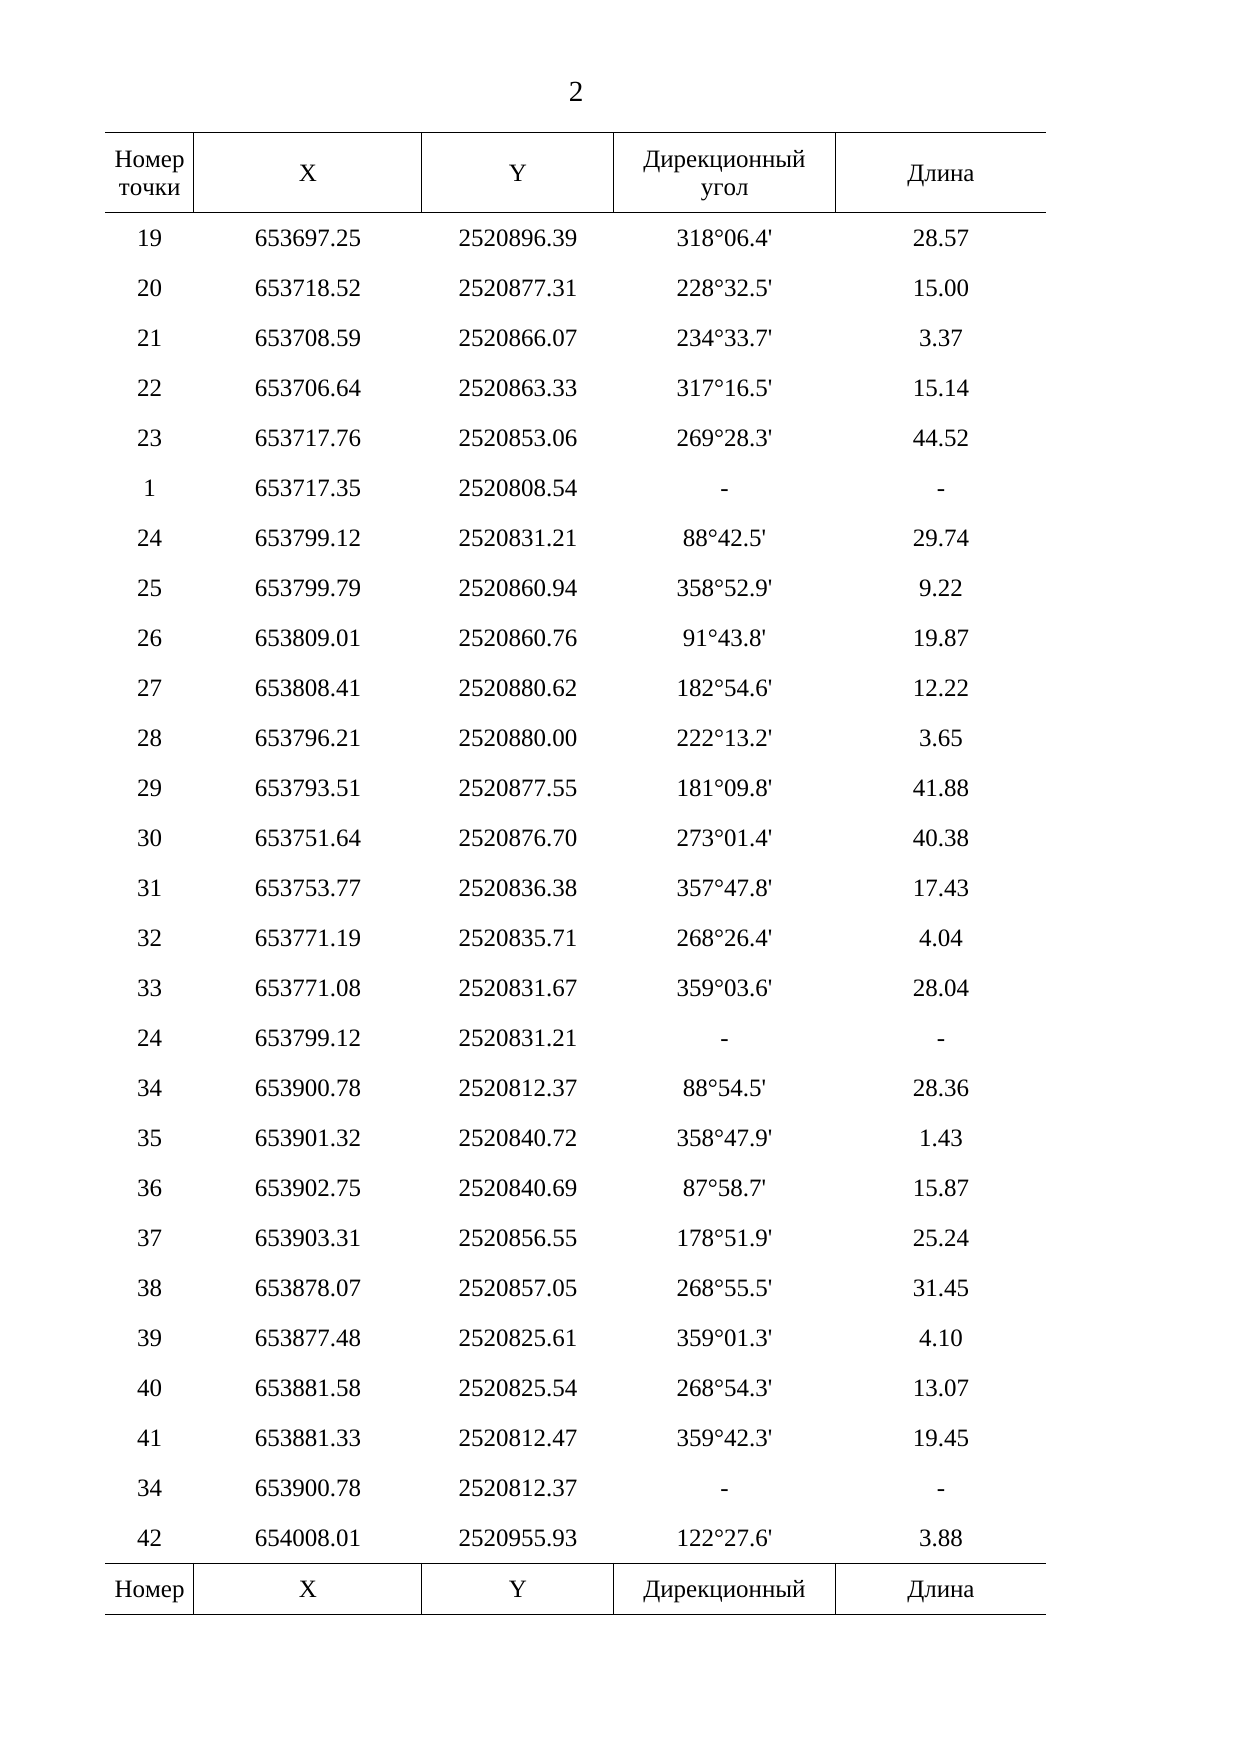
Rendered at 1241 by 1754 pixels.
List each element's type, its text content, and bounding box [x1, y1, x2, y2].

table_cell - [835, 463, 1046, 513]
table_cell 41 [105, 1413, 194, 1463]
table_cell 653799.79 [194, 563, 422, 613]
table_cell 40 [105, 1363, 194, 1413]
table_cell X [194, 1564, 421, 1614]
table_cell 4.04 [835, 913, 1046, 963]
table_cell 19.45 [835, 1413, 1046, 1463]
table_cell 178°51.9' [614, 1213, 835, 1263]
table_cell 28.57 [835, 213, 1046, 263]
table_cell - [614, 1013, 835, 1063]
table_cell 653900.78 [194, 1063, 422, 1113]
table_cell 3.88 [835, 1513, 1046, 1563]
table_cell 36 [105, 1163, 194, 1213]
table_cell 653903.31 [194, 1213, 422, 1263]
table_cell 28.36 [835, 1063, 1046, 1113]
table_cell 9.22 [835, 563, 1046, 613]
table_cell 653902.75 [194, 1163, 422, 1213]
table_cell 25.24 [835, 1213, 1046, 1263]
table_cell 23 [105, 413, 194, 463]
table_cell 359°03.6' [614, 963, 835, 1013]
table_cell 15.00 [835, 263, 1046, 313]
table_cell - [614, 463, 835, 513]
table_cell Y [422, 1564, 613, 1614]
table_cell 653809.01 [194, 613, 422, 663]
table_cell 2520825.54 [422, 1363, 613, 1413]
table_cell 268°26.4' [614, 913, 835, 963]
table_cell 88°42.5' [614, 513, 835, 563]
table_cell 13.07 [835, 1363, 1046, 1413]
table_cell 39 [105, 1313, 194, 1363]
table_cell 653708.59 [194, 313, 422, 363]
table_cell 29.74 [835, 513, 1046, 563]
table_cell 653881.33 [194, 1413, 422, 1463]
table_cell 2520812.47 [422, 1413, 613, 1463]
table_cell 653900.78 [194, 1463, 422, 1513]
table_cell 317°16.5' [614, 363, 835, 413]
table_cell 359°01.3' [614, 1313, 835, 1363]
table_cell 17.43 [835, 863, 1046, 913]
table_cell 268°55.5' [614, 1263, 835, 1313]
table_cell 2520836.38 [422, 863, 613, 913]
table_cell 654008.01 [194, 1513, 422, 1563]
table_cell 29 [105, 763, 194, 813]
table_cell 2520812.37 [422, 1463, 613, 1513]
table_cell 269°28.3' [614, 413, 835, 463]
table_cell Номер точки [105, 1564, 193, 1614]
table_cell 2520808.54 [422, 463, 613, 513]
table_cell 2520831.21 [422, 513, 613, 563]
table_cell 268°54.3' [614, 1363, 835, 1413]
table_cell 40.38 [835, 813, 1046, 863]
table_cell 30 [105, 813, 194, 863]
table_cell 22 [105, 363, 194, 413]
table_cell 653878.07 [194, 1263, 422, 1313]
table_cell 26 [105, 613, 194, 663]
table_cell 37 [105, 1213, 194, 1263]
table_cell 2520825.61 [422, 1313, 613, 1363]
table_cell Дирекционный угол [614, 1564, 835, 1614]
table_cell 273°01.4' [614, 813, 835, 863]
table_cell 2520831.21 [422, 1013, 613, 1063]
table_cell 28.04 [835, 963, 1046, 1013]
table_cell 41.88 [835, 763, 1046, 813]
table_cell 44.52 [835, 413, 1046, 463]
table_cell 2520866.07 [422, 313, 613, 363]
table_cell 653877.48 [194, 1313, 422, 1363]
table_cell 653771.08 [194, 963, 422, 1013]
table_cell 2520840.72 [422, 1113, 613, 1163]
table_cell Длина [836, 1564, 1046, 1614]
table_cell 2520860.76 [422, 613, 613, 663]
table_cell 653771.19 [194, 913, 422, 963]
table_cell 359°42.3' [614, 1413, 835, 1463]
table_cell 91°43.8' [614, 613, 835, 663]
table_cell 653793.51 [194, 763, 422, 813]
table_cell 653751.64 [194, 813, 422, 863]
table_cell - [614, 1463, 835, 1513]
table_cell 2520880.62 [422, 663, 613, 713]
table_cell 3.65 [835, 713, 1046, 763]
table_cell 88°54.5' [614, 1063, 835, 1113]
table_cell 357°47.8' [614, 863, 835, 913]
table_cell 2520877.55 [422, 763, 613, 813]
table_cell 653796.21 [194, 713, 422, 763]
table_cell - [835, 1013, 1046, 1063]
table_cell 31.45 [835, 1263, 1046, 1313]
table_cell Y [422, 133, 613, 212]
table_cell 358°52.9' [614, 563, 835, 613]
table_cell 31 [105, 863, 194, 913]
table_cell 87°58.7' [614, 1163, 835, 1213]
table_cell 653901.32 [194, 1113, 422, 1163]
table_cell 653808.41 [194, 663, 422, 713]
table_cell 1.43 [835, 1113, 1046, 1163]
table_cell 20 [105, 263, 194, 313]
table_cell 35 [105, 1113, 194, 1163]
table_cell 2520812.37 [422, 1063, 613, 1113]
table_cell 2520860.94 [422, 563, 613, 613]
table_cell 15.14 [835, 363, 1046, 413]
table_cell 2520896.39 [422, 213, 613, 263]
table_cell 2520840.69 [422, 1163, 613, 1213]
table_cell 2520863.33 [422, 363, 613, 413]
table_cell 653799.12 [194, 1013, 422, 1063]
table_cell 27 [105, 663, 194, 713]
table_cell 653717.35 [194, 463, 422, 513]
table_cell 182°54.6' [614, 663, 835, 713]
table_cell 653697.25 [194, 213, 422, 263]
table_cell 42 [105, 1513, 194, 1563]
table_cell 2520831.67 [422, 963, 613, 1013]
table_cell 122°27.6' [614, 1513, 835, 1563]
table_cell 34 [105, 1463, 194, 1513]
table_cell 222°13.2' [614, 713, 835, 763]
table_cell 33 [105, 963, 194, 1013]
table_cell 234°33.7' [614, 313, 835, 363]
table_cell 32 [105, 913, 194, 963]
table_cell 19 [105, 213, 194, 263]
table_cell 653799.12 [194, 513, 422, 563]
table_cell 2520955.93 [422, 1513, 613, 1563]
table_cell 653706.64 [194, 363, 422, 413]
table_cell 24 [105, 513, 194, 563]
table_cell 653753.77 [194, 863, 422, 913]
table_cell 358°47.9' [614, 1113, 835, 1163]
table_cell 28 [105, 713, 194, 763]
table_cell 2520857.05 [422, 1263, 613, 1313]
table_cell 653717.76 [194, 413, 422, 463]
table_cell 15.87 [835, 1163, 1046, 1213]
table_cell 4.10 [835, 1313, 1046, 1363]
table_cell 38 [105, 1263, 194, 1313]
table_cell 24 [105, 1013, 194, 1063]
table_cell 653881.58 [194, 1363, 422, 1413]
table_cell X [194, 133, 421, 212]
table_cell 12.22 [835, 663, 1046, 713]
table_cell 2520877.31 [422, 263, 613, 313]
table_cell 3.37 [835, 313, 1046, 363]
table_cell 1 [105, 463, 194, 513]
table_cell 2520856.55 [422, 1213, 613, 1263]
table_cell 25 [105, 563, 194, 613]
table_cell Номер точки [105, 133, 193, 212]
table_cell 181°09.8' [614, 763, 835, 813]
table_cell Дирекционный угол [614, 133, 835, 212]
table_cell - [835, 1463, 1046, 1513]
table_cell 2520880.00 [422, 713, 613, 763]
table_cell 2520876.70 [422, 813, 613, 863]
table_cell 228°32.5' [614, 263, 835, 313]
table_cell 34 [105, 1063, 194, 1113]
table_cell 2520853.06 [422, 413, 613, 463]
table_cell 653718.52 [194, 263, 422, 313]
table_cell 21 [105, 313, 194, 363]
table_cell 318°06.4' [614, 213, 835, 263]
table_cell 2520835.71 [422, 913, 613, 963]
table_cell 19.87 [835, 613, 1046, 663]
table_cell Длина [836, 133, 1046, 212]
